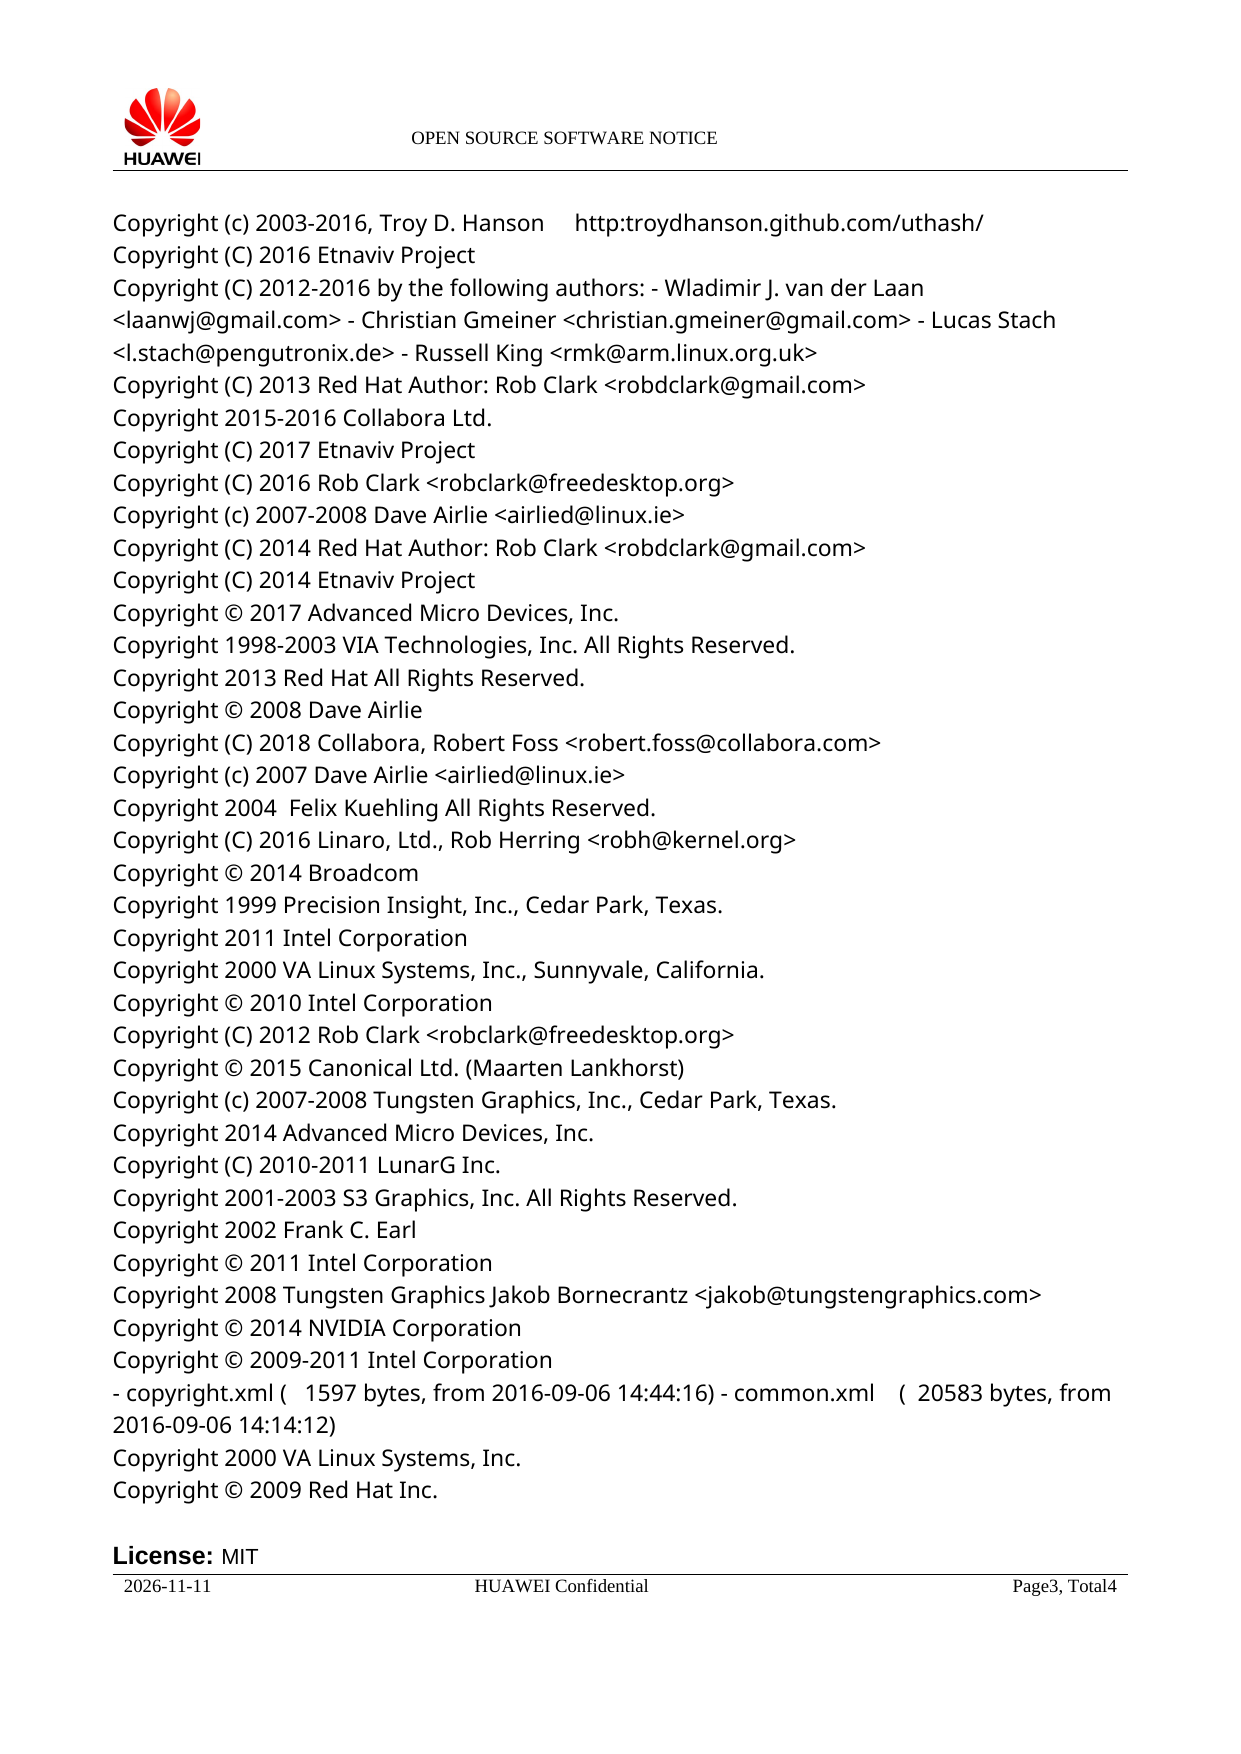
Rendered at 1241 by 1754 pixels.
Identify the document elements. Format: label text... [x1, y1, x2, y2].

picture [124, 88, 201, 165]
text License: MIT [112, 1539, 1128, 1571]
